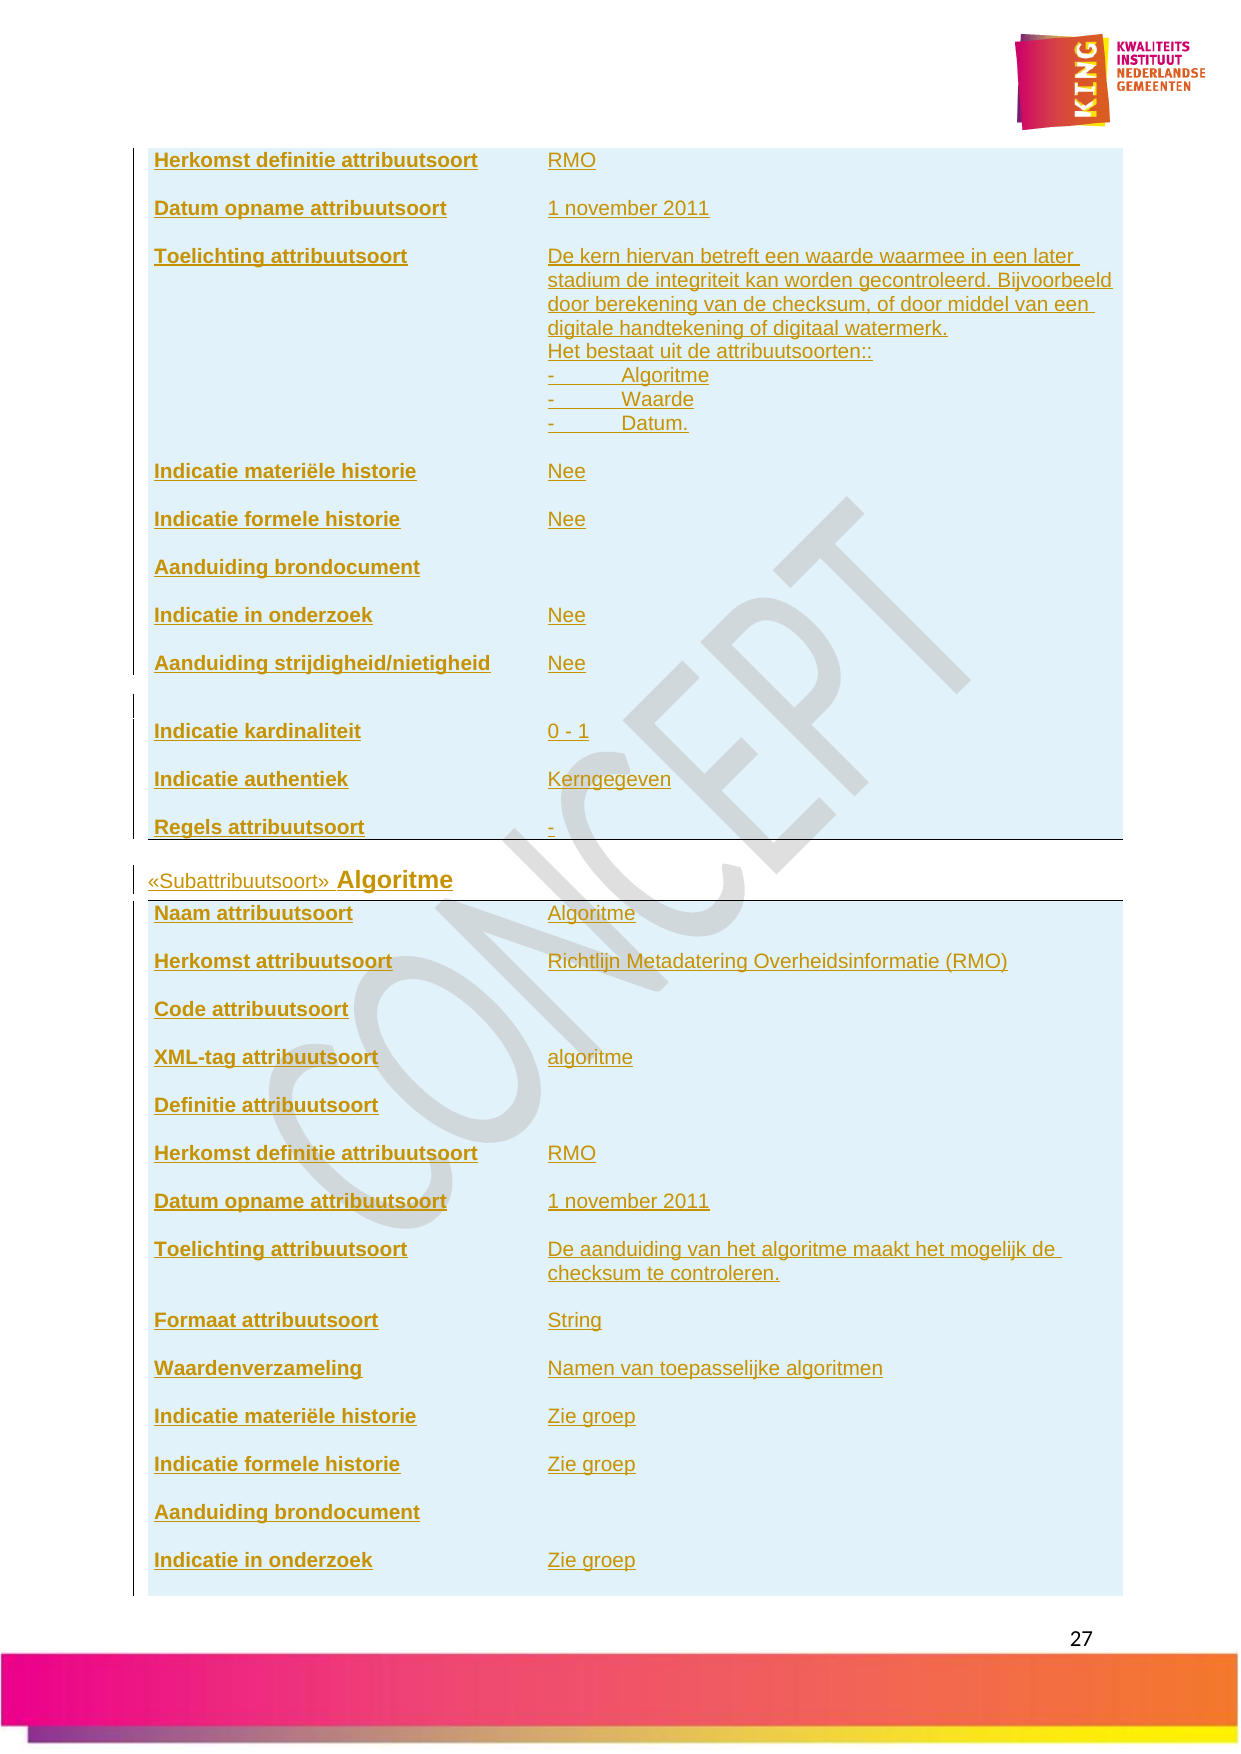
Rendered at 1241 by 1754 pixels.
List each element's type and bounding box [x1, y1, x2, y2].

picture [1014, 33, 1206, 131]
picture [0, 1650, 1239, 1750]
